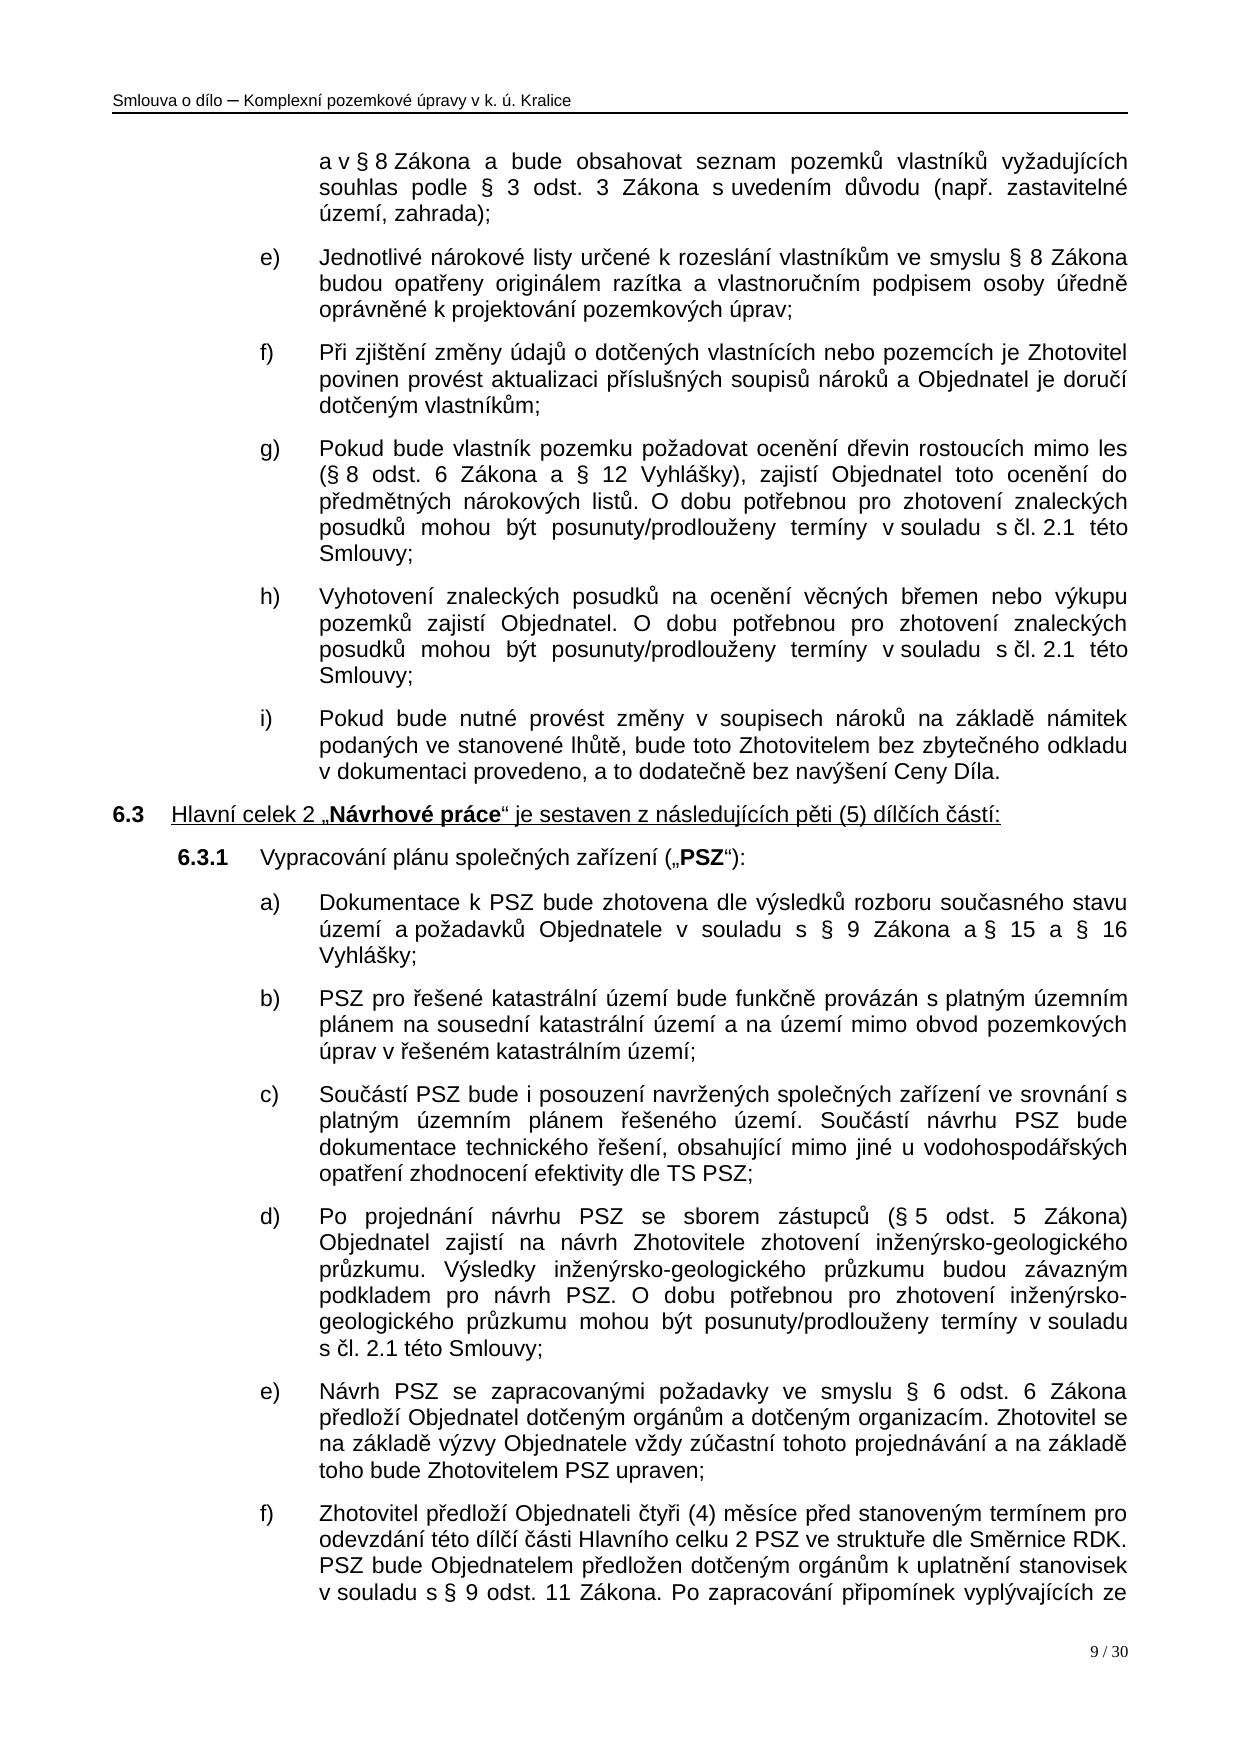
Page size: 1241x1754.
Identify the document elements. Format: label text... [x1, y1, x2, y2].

list Jednotlivé nárokové listy určené k rozeslání vlastníkům ve smyslu § 8 Zákona budou opatřeny originálem razítka a vlastnoručním podpisem osoby úředně oprávněné k projektování pozemkových úprav; [260, 243, 1128, 322]
list Dokumentace k PSZ bude zhotovena dle výsledků rozboru současného stavu území a požadavků Objednatele v souladu s § 9 Zákona a § 15 a § 16 Vyhlášky; [260, 889, 1128, 968]
list Součástí PSZ bude i posouzení navržených společných zařízení ve srovnání s platným územním plánem řešeného území. Součástí návrhu PSZ bude dokumentace technického řešení, obsahující mimo jiné u vodohospodářských opatření zhodnocení efektivity dle TS PSZ; [260, 1081, 1128, 1186]
text Vypracování plánu společných zařízení („PSZ“): [177, 844, 1128, 871]
list Vyhotovení znaleckých posudků na ocenění věcných břemen nebo výkupu pozemků zajistí Objednatel. O dobu potřebnou pro zhotovení znaleckých posudků mohou být posunuty/prodlouženy termíny v souladu s čl. 2.1 této Smlouvy; [260, 583, 1128, 689]
list PSZ pro řešené katastrální území bude funkčně provázán s platným územním plánem na sousední katastrální území a na území mimo obvod pozemkových úprav v řešeném katastrálním území; [260, 985, 1128, 1064]
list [260, 148, 1128, 227]
list Při zjištění změny údajů o dotčených vlastnících nebo pozemcích je Zhotovitel povinen provést aktualizaci příslušných soupisů nároků a Objednatel je doručí dotčeným vlastníkům; [260, 339, 1128, 418]
text Hlavní celek 2 „Návrhové práce“ je sestaven z následujících pěti (5) dílčích částí: [112, 801, 1128, 827]
list Návrh PSZ se zapracovanými požadavky ve smyslu § 6 odst. 6 Zákona předloží Objednatel dotčeným orgánům a dotčeným organizacím. Zhotovitel se na základě výzvy Objednatele vždy zúčastní tohoto projednávání a na základě toho bude Zhotovitelem PSZ upraven; [260, 1378, 1128, 1483]
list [260, 1500, 1128, 1605]
list Pokud bude vlastník pozemku požadovat ocenění dřevin rostoucích mimo les (§ 8 odst. 6 Zákona a § 12 Vyhlášky), zajistí Objednatel toto ocenění do předmětných nárokových listů. O dobu potřebnou pro zhotovení znaleckých posudků mohou být posunuty/prodlouženy termíny v souladu s čl. 2.1 této Smlouvy; [260, 435, 1128, 567]
list Po projednání návrhu PSZ se sborem zástupců (§ 5 odst. 5 Zákona) Objednatel zajistí na návrh Zhotovitele zhotovení inženýrsko-geologického průzkumu. Výsledky inženýrsko-geologického průzkumu budou závazným podkladem pro návrh PSZ. O dobu potřebnou pro zhotovení inženýrsko-geologického průzkumu mohou být posunuty/prodlouženy termíny v souladu s čl. 2.1 této Smlouvy; [260, 1203, 1128, 1361]
list Pokud bude nutné provést změny v soupisech nároků na základě námitek podaných ve stanovené lhůtě, bude toto Zhotovitelem bez zbytečného odkladu v dokumentaci provedeno, a to dodatečně bez navýšení Ceny Díla. [260, 705, 1128, 784]
